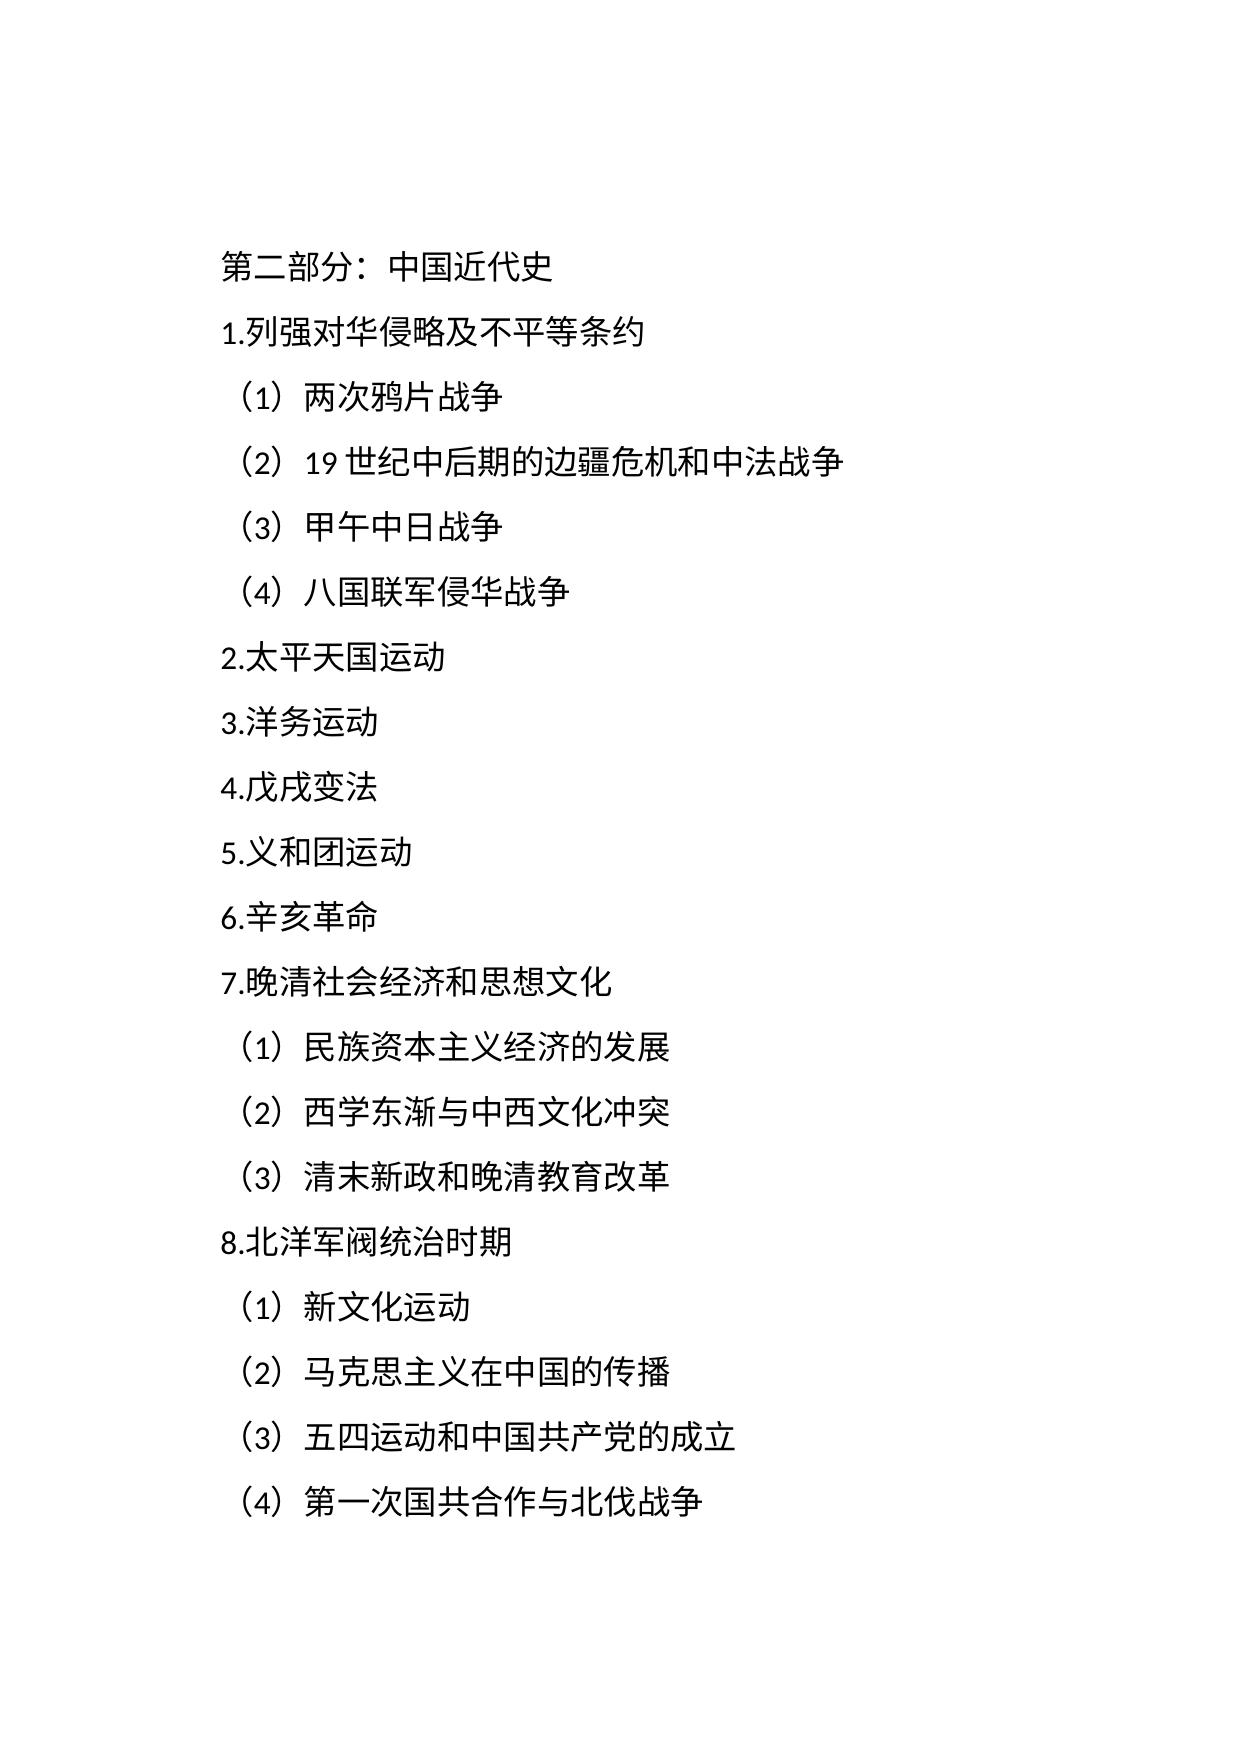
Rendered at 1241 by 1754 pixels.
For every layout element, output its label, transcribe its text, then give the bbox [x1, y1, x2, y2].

text （2）19世纪中后期的边疆危机和中法战争 [153, 428, 1087, 493]
text 5.义和团运动 [153, 818, 1087, 883]
text 3.洋务运动 [153, 688, 1087, 753]
text 4.戊戌变法 [153, 753, 1087, 818]
text 1.列强对华侵略及不平等条约 [153, 298, 1087, 363]
text 6.辛亥革命 [153, 883, 1087, 948]
text （3）清末新政和晚清教育改革 [153, 1143, 1087, 1208]
text （1）新文化运动 [153, 1273, 1087, 1338]
text （4）八国联军侵华战争 [153, 558, 1087, 623]
text （2）马克思主义在中国的传播 [153, 1338, 1087, 1403]
text 第二部分：中国近代史 [153, 233, 1087, 298]
text （1）两次鸦片战争 [153, 363, 1087, 428]
text （3）甲午中日战争 [153, 493, 1087, 558]
text 7.晚清社会经济和思想文化 [153, 948, 1087, 1013]
text （3）五四运动和中国共产党的成立 [153, 1403, 1087, 1468]
text 2.太平天国运动 [153, 623, 1087, 688]
text （1）民族资本主义经济的发展 [153, 1013, 1087, 1078]
text （2）西学东渐与中西文化冲突 [153, 1078, 1087, 1143]
text 8.北洋军阀统治时期 [153, 1208, 1087, 1273]
text （4）第一次国共合作与北伐战争 [153, 1468, 1087, 1533]
